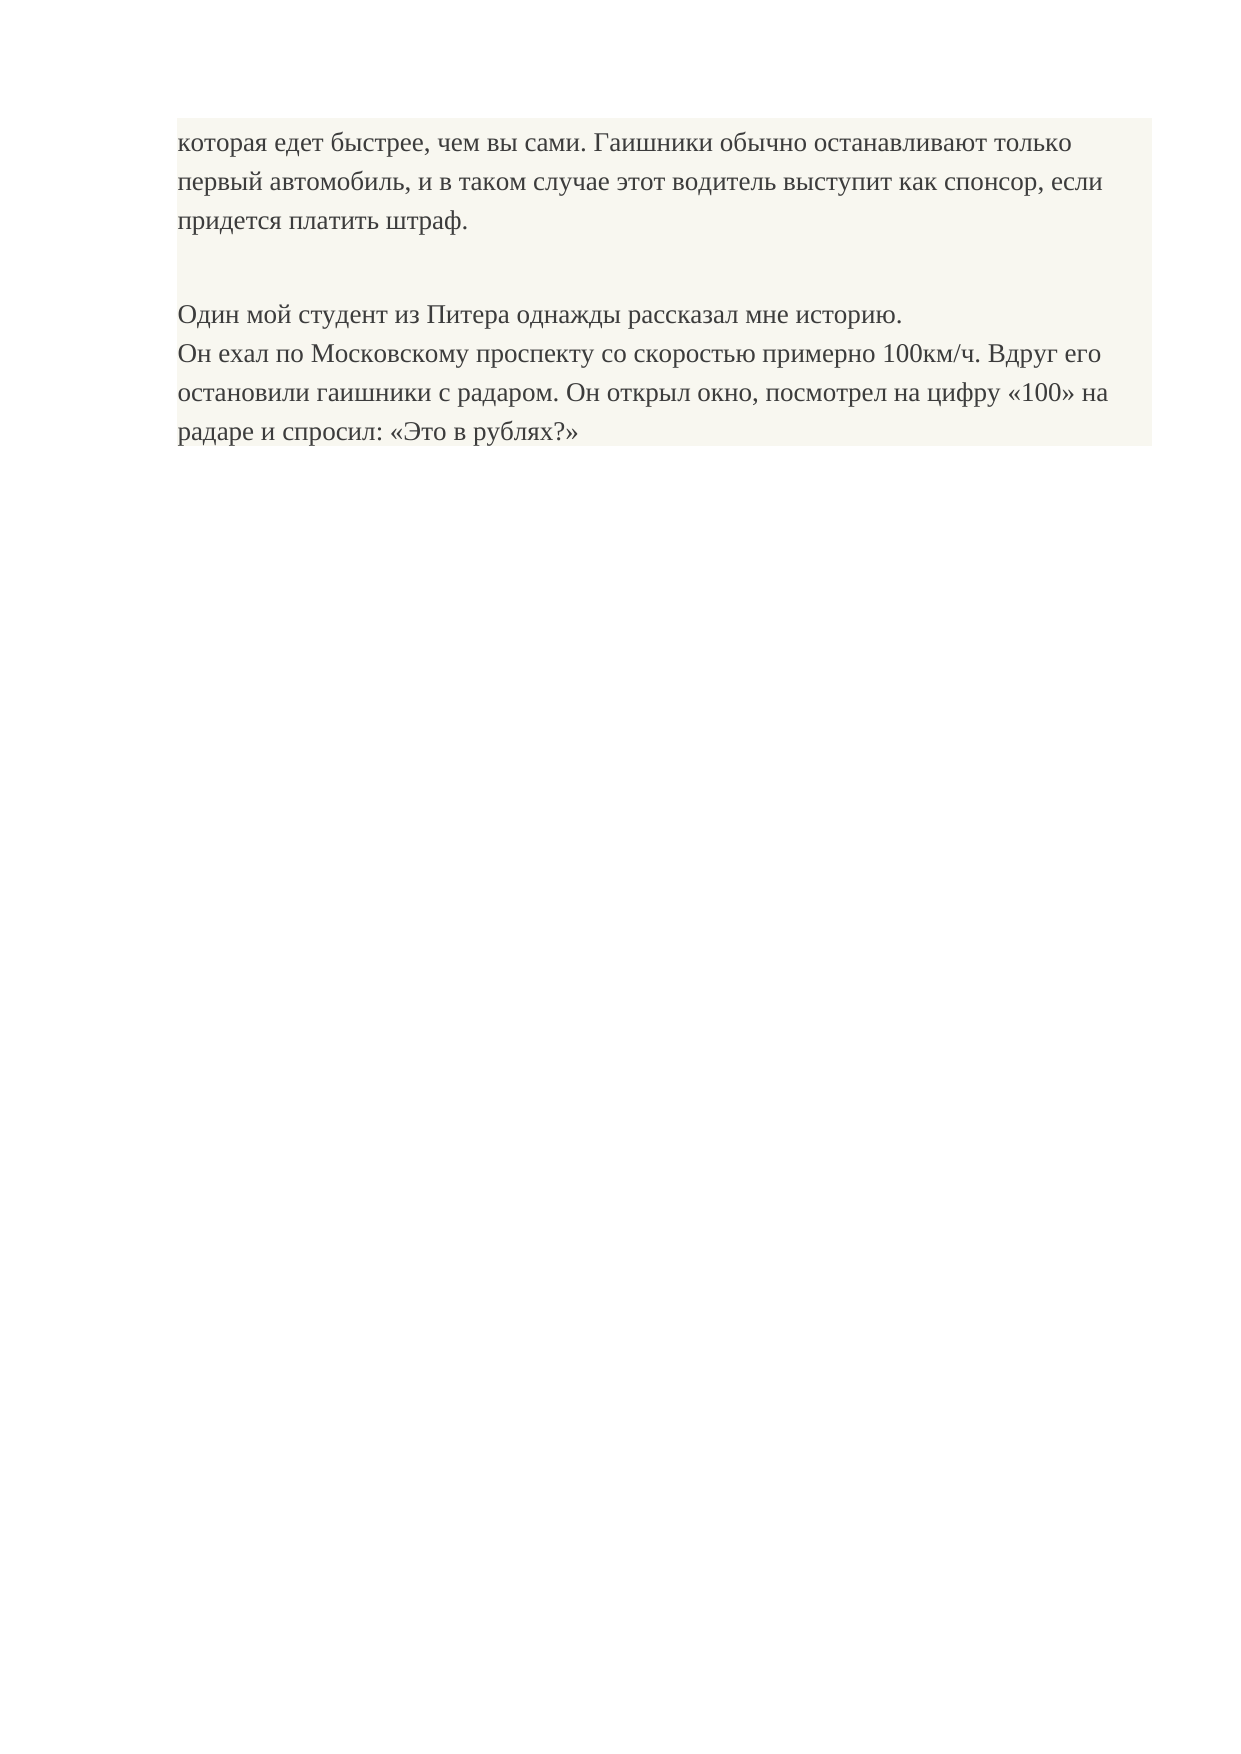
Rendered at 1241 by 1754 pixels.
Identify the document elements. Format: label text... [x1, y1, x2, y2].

text Один мой студент из Питера однажды рассказал мне историю. Он ехал по Московскому проспекту со скоростью примерно 100км/ч. Вдруг его остановили гаишники с радаром. Он открыл окно, посмотрел на цифру «100» на радаре и спросил: «Это в рублях?» [177, 290, 1152, 446]
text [177, 118, 1152, 235]
